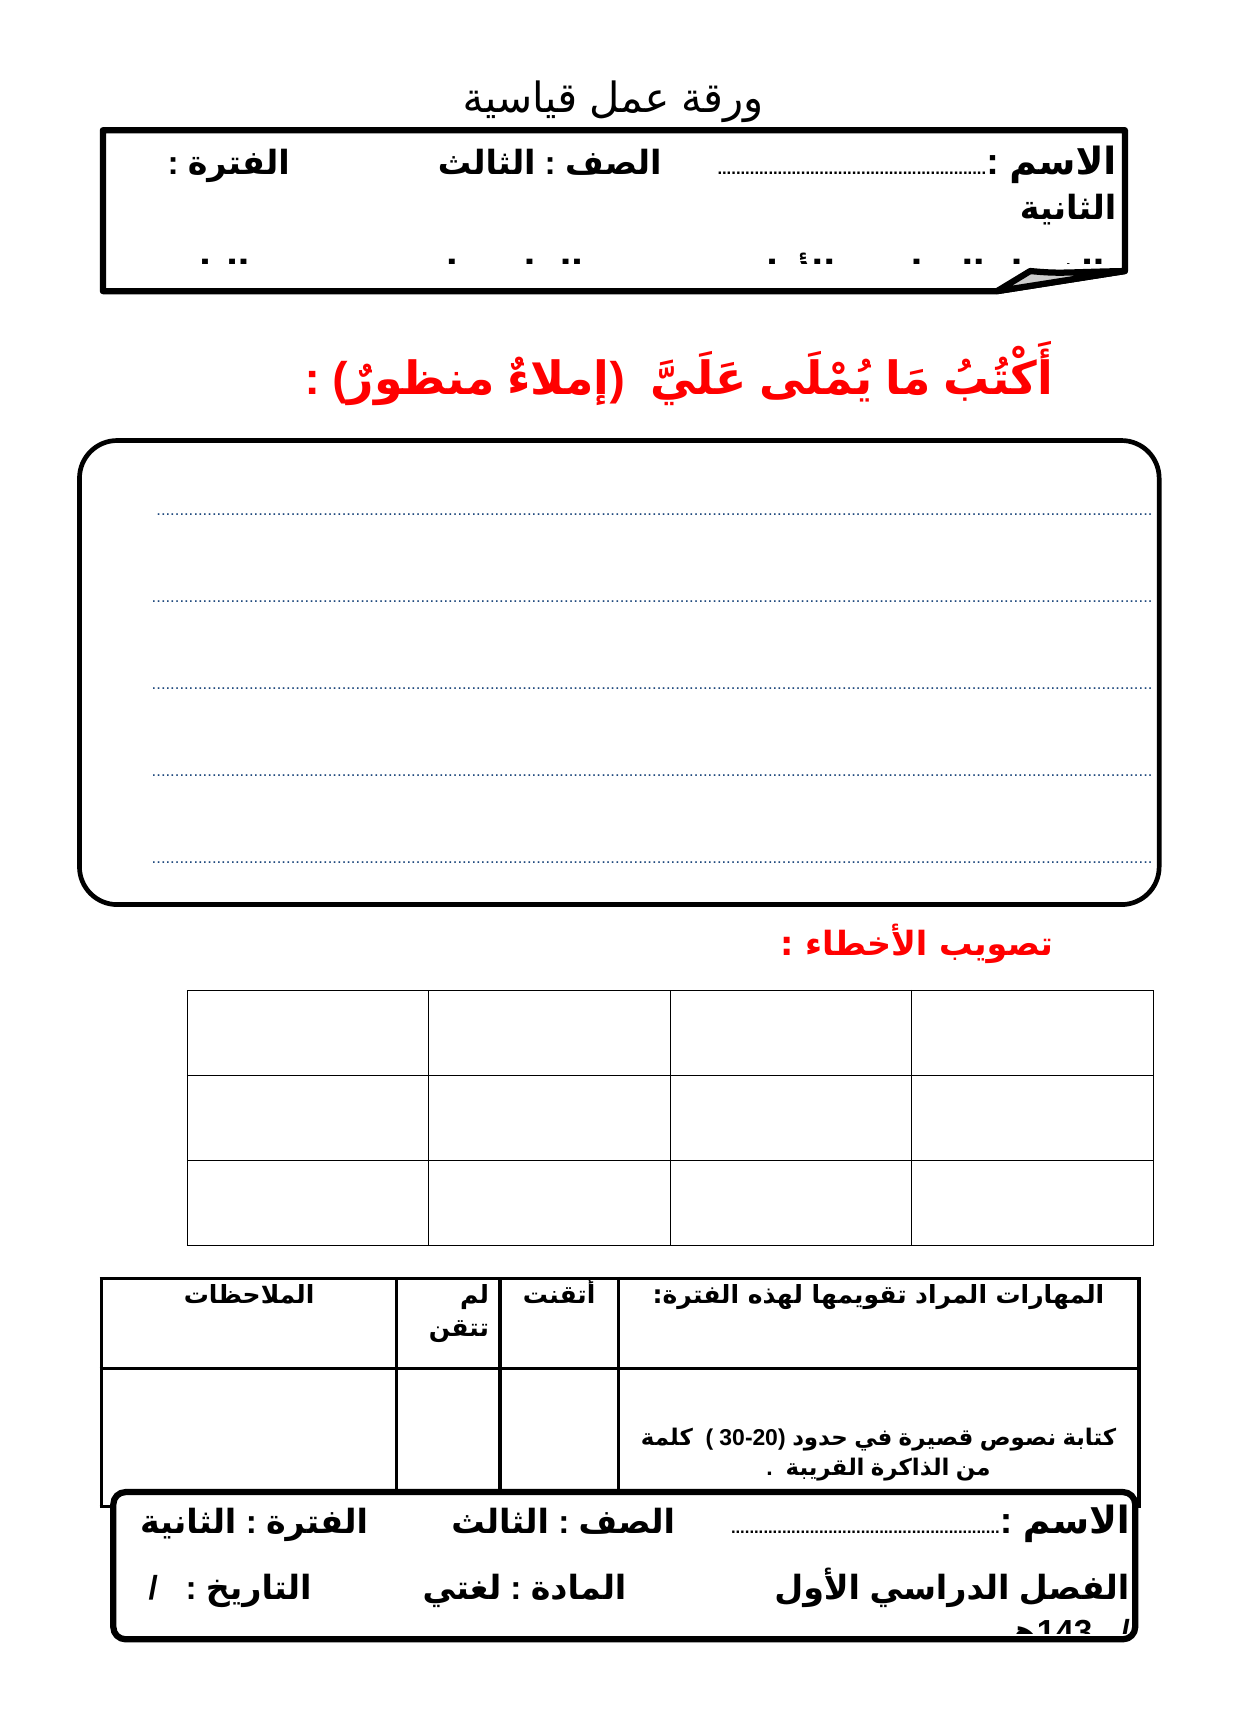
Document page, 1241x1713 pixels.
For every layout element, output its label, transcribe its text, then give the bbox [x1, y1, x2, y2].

table_cell [188, 1161, 428, 1245]
table_cell [398, 1370, 498, 1488]
table_header [188, 991, 428, 1075]
table_cell [188, 1076, 428, 1160]
table_header الملاحظات [103, 1280, 395, 1367]
table_cell [429, 1076, 670, 1160]
table_header أتقنت [502, 1280, 617, 1367]
table_cell [671, 1076, 911, 1160]
table_cell [912, 1076, 1153, 1160]
table_cell [103, 1370, 395, 1505]
text تصويب الأخطاء : [187, 924, 1053, 963]
table_header [912, 991, 1153, 1075]
table_header [429, 991, 670, 1075]
table_header [671, 991, 911, 1075]
table_cell [912, 1161, 1153, 1245]
table_cell [671, 1161, 911, 1245]
table_cell كتابة نصوص قصيرة في حدود (20-30 ) كلمة من الذاكرة القريبة . [620, 1370, 1137, 1496]
table_cell [429, 1161, 670, 1245]
table_header المهارات المراد تقويمها لهذه الفترة: [620, 1280, 1137, 1367]
table_cell [502, 1370, 617, 1488]
text أَكْتُبُ مَا يُمْلَى عَلَيَّ (إملاءٌ منظورٌ) : [187, 352, 1053, 404]
table_header لم تتقن [398, 1280, 498, 1367]
